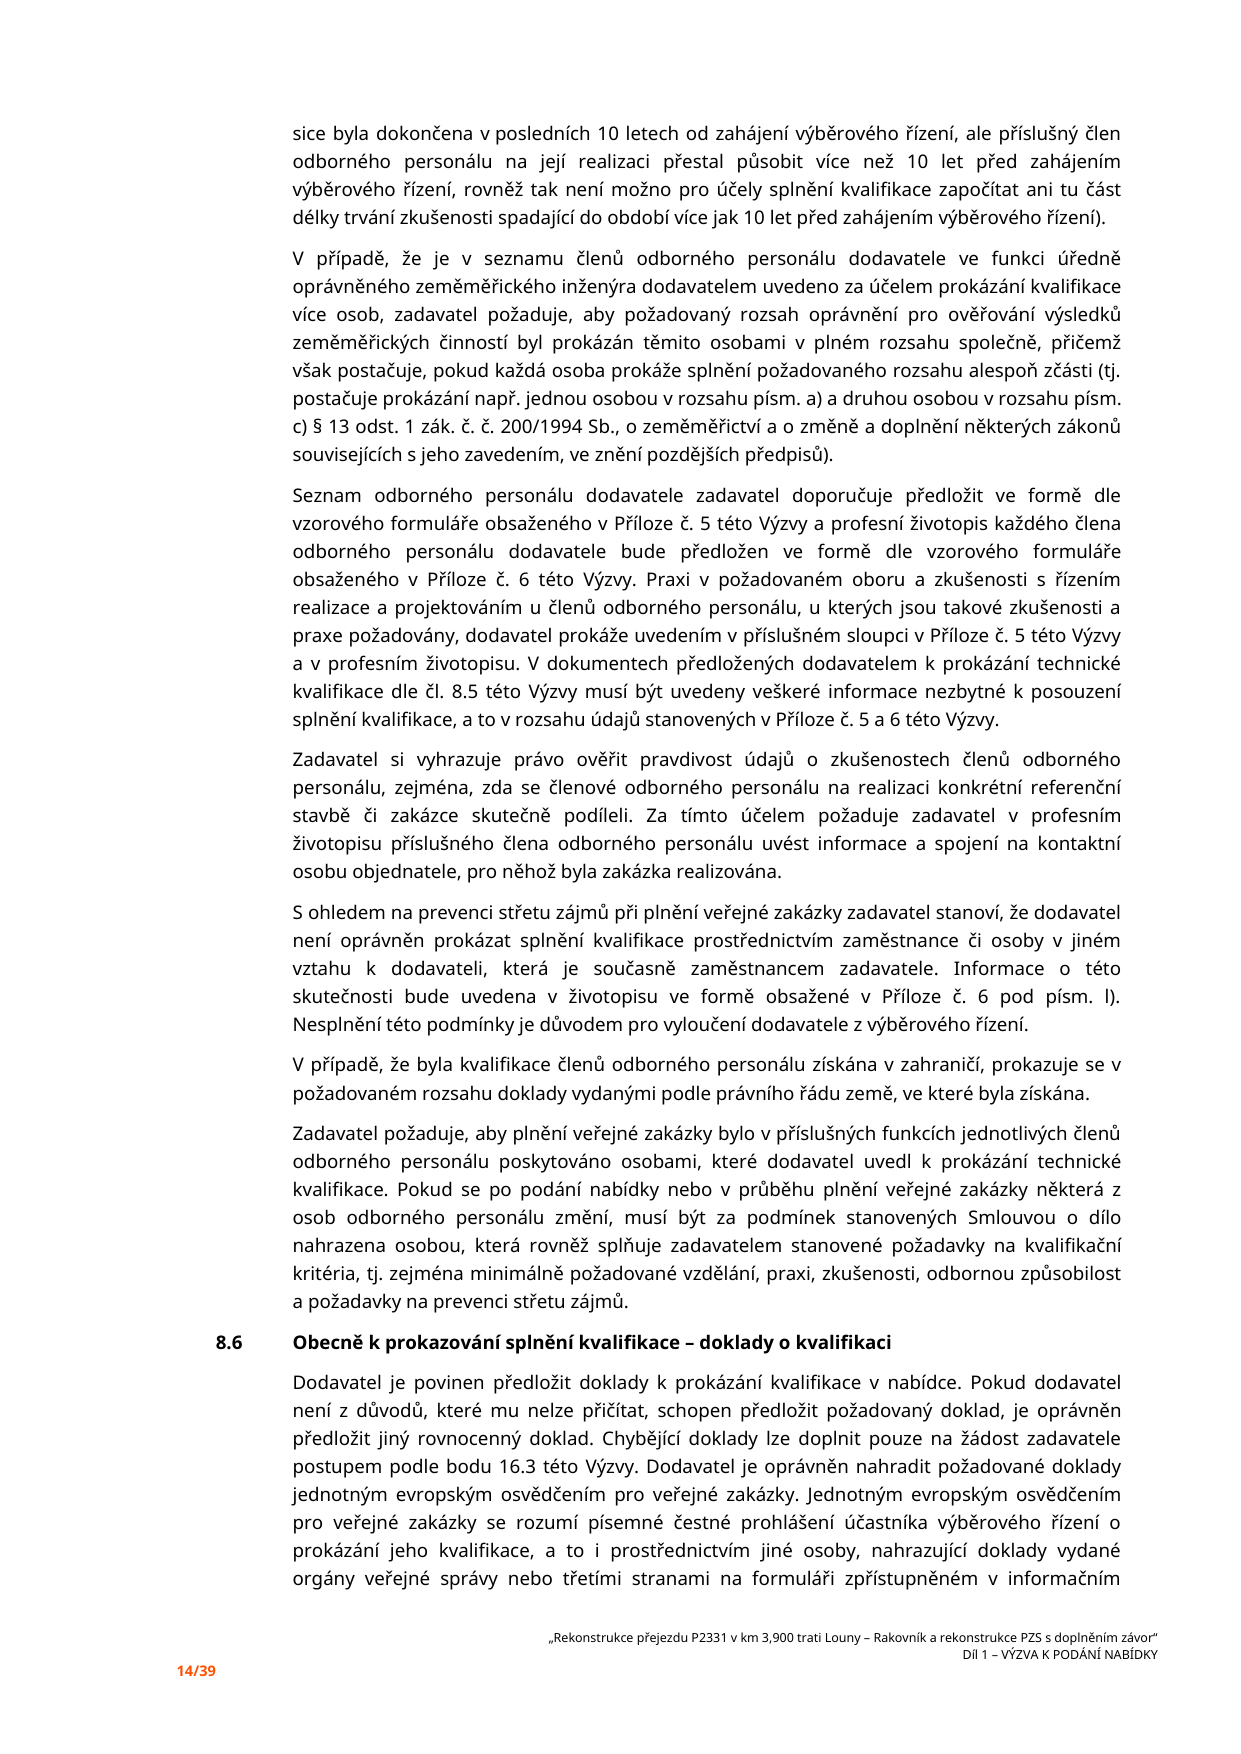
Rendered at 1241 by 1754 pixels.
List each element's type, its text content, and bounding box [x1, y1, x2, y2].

text Zadavatel si vyhrazuje právo ověřit pravdivost údajů o zkušenostech členů odborného personálu, zejména, zda se členové odborného personálu na realizaci konkrétní referenční stavbě či zakázce skutečně podíleli. Za tímto účelem požaduje zadavatel v profesním životopisu příslušného člena odborného personálu uvést informace a spojení na kontaktní osobu objednatele, pro něhož byla zakázka realizována. [292, 747, 1122, 884]
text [292, 121, 1122, 230]
text Obecně k prokazování splnění kvalifikace – doklady o kvalifikaci [216, 1329, 1122, 1354]
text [292, 1369, 1122, 1591]
text V případě, že je v seznamu členů odborného personálu dodavatele ve funkci úředně oprávněného zeměměřického inženýra dodavatelem uvedeno za účelem prokázání kvalifikace více osob, zadavatel požaduje, aby požadovaný rozsah oprávnění pro ověřování výsledků zeměměřických činností byl prokázán těmito osobami v plném rozsahu společně, přičemž však postačuje, pokud každá osoba prokáže splnění požadovaného rozsahu alespoň zčásti (tj. postačuje prokázání např. jednou osobou v rozsahu písm. a) a druhou osobou v rozsahu písm. c) § 13 odst. 1 zák. č. č. 200/1994 Sb., o zeměměřictví a o změně a doplnění některých zákonů souvisejících s jeho zavedením, ve znění pozdějších předpisů). [292, 245, 1122, 467]
text S ohledem na prevenci střetu zájmů při plnění veřejné zakázky zadavatel stanoví, že dodavatel není oprávněn prokázat splnění kvalifikace prostřednictvím zaměstnance či osoby v jiném vztahu k dodavateli, která je současně zaměstnancem zadavatele. Informace o této skutečnosti bude uvedena v životopisu ve formě obsažené v Příloze č. 6 pod písm. l). Nesplnění této podmínky je důvodem pro vyloučení dodavatele z výběrového řízení. [292, 899, 1122, 1037]
text V případě, že byla kvalifikace členů odborného personálu získána v zahraničí, prokazuje se v požadovaném rozsahu doklady vydanými podle právního řádu země, ve které byla získána. [292, 1052, 1122, 1105]
text Zadavatel požaduje, aby plnění veřejné zakázky bylo v příslušných funkcích jednotlivých členů odborného personálu poskytováno osobami, které dodavatel uvedl k prokázání technické kvalifikace. Pokud se po podání nabídky nebo v průběhu plnění veřejné zakázky některá z osob odborného personálu změní, musí být za podmínek stanovených Smlouvou o dílo nahrazena osobou, která rovněž splňuje zadavatelem stanovené požadavky na kvalifikační kritéria, tj. zejména minimálně požadované vzdělání, praxi, zkušenosti, odbornou způsobilost a požadavky na prevenci střetu zájmů. [292, 1120, 1122, 1314]
text Seznam odborného personálu dodavatele zadavatel doporučuje předložit ve formě dle vzorového formuláře obsaženého v Příloze č. 5 této Výzvy a profesní životopis každého člena odborného personálu dodavatele bude předložen ve formě dle vzorového formuláře obsaženého v Příloze č. 6 této Výzvy. Praxi v požadovaném oboru a zkušenosti s řízením realizace a projektováním u členů odborného personálu, u kterých jsou takové zkušenosti a praxe požadovány, dodavatel prokáže uvedením v příslušném sloupci v Příloze č. 5 této Výzvy a v profesním životopisu. V dokumentech předložených dodavatelem k prokázání technické kvalifikace dle čl. 8.5 této Výzvy musí být uvedeny veškeré informace nezbytné k posouzení splnění kvalifikace, a to v rozsahu údajů stanovených v Příloze č. 5 a 6 této Výzvy. [292, 482, 1122, 732]
